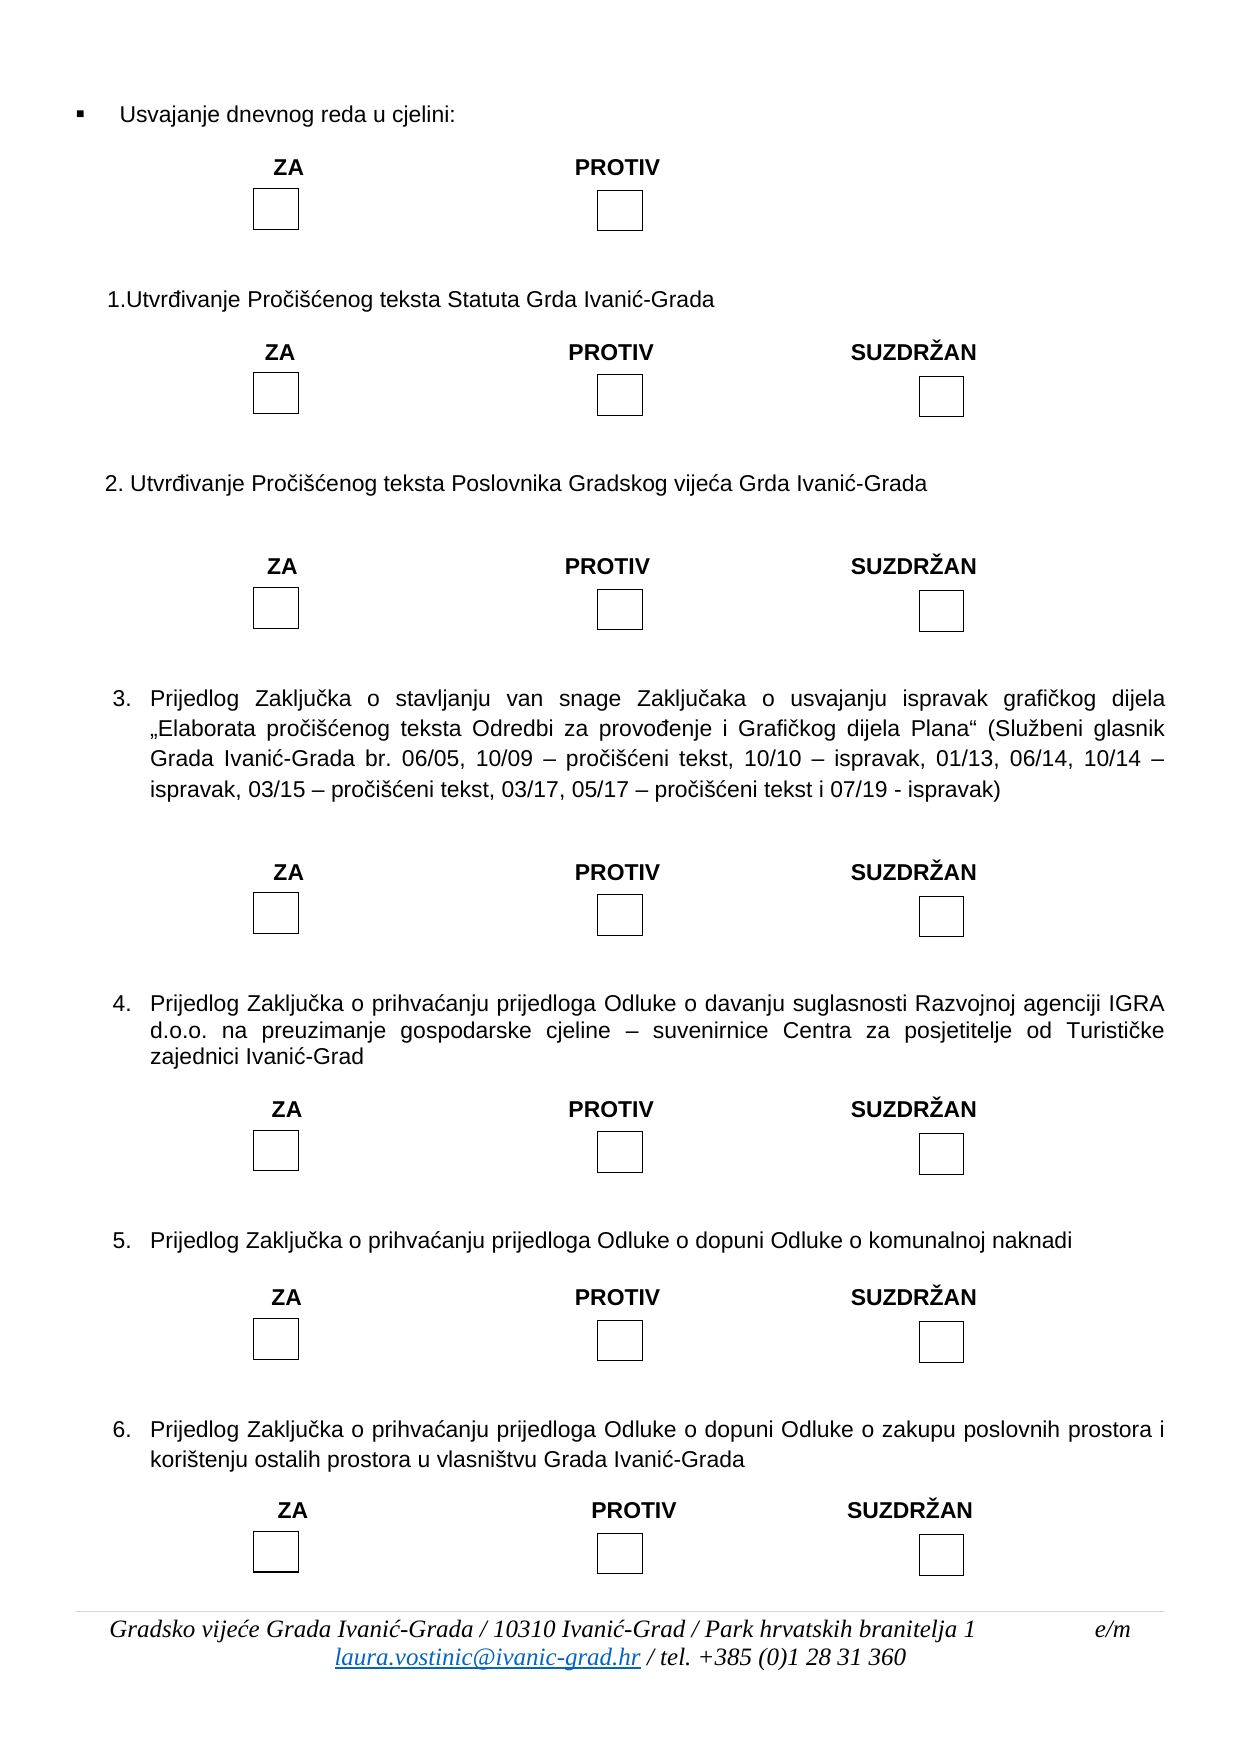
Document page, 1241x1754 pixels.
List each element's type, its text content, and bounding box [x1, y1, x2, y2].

table_header [598, 1132, 642, 1172]
text ZA PROTIV SUZDRŽAN [252, 338, 1165, 365]
table_header [254, 189, 298, 228]
table_header [920, 1322, 963, 1362]
table_header [254, 1131, 298, 1170]
table_header [920, 1535, 963, 1575]
text ZA PROTIV SUZDRŽAN [178, 553, 1165, 579]
text ZA PROTIV [178, 154, 1165, 180]
table_header [920, 377, 963, 416]
list Prijedlog Zaključka o prihvaćanju prijedloga Odluke o dopuni Odluke o zakupu poslovnih prostora i korištenju ostalih prostora u vlasništvu Grada Ivanić-Grada [112, 1416, 1165, 1472]
table_header [254, 893, 298, 933]
table_header [598, 590, 642, 629]
list Prijedlog Zaključka o prihvaćanju prijedloga Odluke o davanju suglasnosti Razvojnoj agenciji IGRA d.o.o. na preuzimanje gospodarske cjeline – suvenirnice Centra za posjetitelje od Turističke zajednici Ivanić-Grad [112, 990, 1165, 1069]
table_header [254, 1319, 298, 1358]
table_header [598, 1534, 642, 1573]
list Usvajanje dnevnog reda u cjelini: [75, 101, 1165, 128]
table_header [920, 591, 963, 631]
table_header [598, 1321, 642, 1360]
table_header [920, 1134, 963, 1173]
list Prijedlog Zaključka o prihvaćanju prijedloga Odluke o dopuni Odluke o komunalnoj naknadi [112, 1227, 1165, 1254]
table_header [254, 1532, 298, 1571]
table_header [598, 895, 642, 935]
text 1.Utvrđivanje Pročišćenog teksta Statuta Grda Ivanić-Grada [75, 286, 1165, 312]
list Prijedlog Zaključka o stavljanju van snage Zaključaka o usvajanju ispravak grafičkog dijela „Elaborata pročišćenog teksta Odredbi za provođenje i Grafičkog dijela Plana“ (Službeni glasnik Grada Ivanić-Grada br. 06/05, 10/09 – pročišćeni tekst, 10/10 – ispravak, 01/13, 06/14, 10/14 – ispravak, 03/15 – pročišćeni tekst, 03/17, 05/17 – pročišćeni tekst i 07/19 - ispravak) [112, 685, 1165, 802]
text ZA PROTIV SUZDRŽAN [252, 1497, 1165, 1523]
table_header [254, 588, 298, 628]
table_header [598, 191, 642, 230]
list ZA PROTIV SUZDRŽAN [112, 1096, 1165, 1122]
table_header [920, 897, 963, 936]
list 2. Utvrđivanje Pročišćenog teksta Poslovnika Gradskog vijeća Grda Ivanić-Grada [104, 470, 1165, 497]
table_header [254, 373, 298, 413]
table_header [598, 375, 642, 415]
text ZA PROTIV SUZDRŽAN [178, 858, 1165, 885]
text ZA PROTIV SUZDRŽAN [252, 1284, 1165, 1310]
